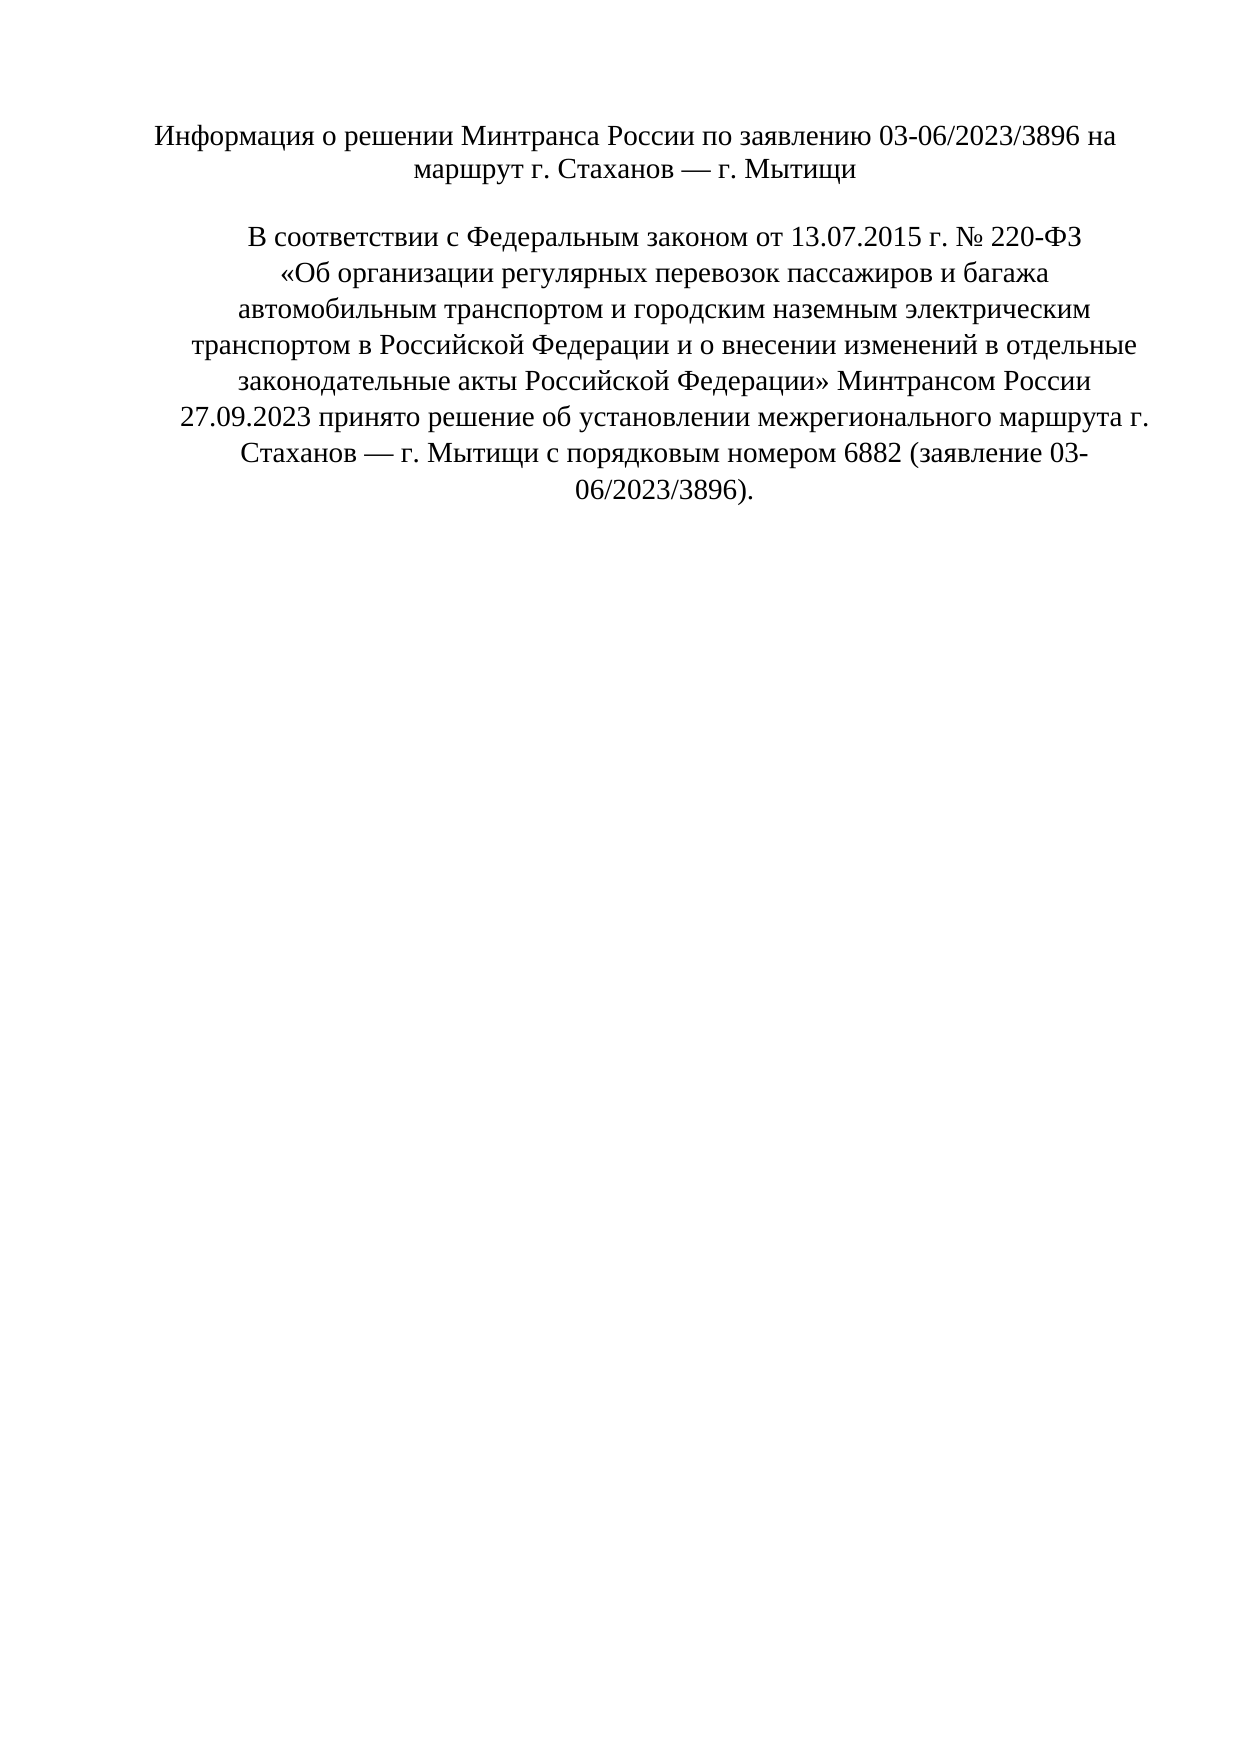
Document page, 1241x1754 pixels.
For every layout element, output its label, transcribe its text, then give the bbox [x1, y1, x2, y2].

text В соответствии с Федеральным законом от 13.07.2015 г. № 220-ФЗ «Об организации регулярных перевозок пассажиров и багажа автомобильным транспортом и городским наземным электрическим транспортом в Российской Федерации и о внесении изменений в отдельные законодательные акты Российской Федерации» Минтрансом России 27.09.2023 принято решение об установлении межрегионального маршрута г. Стаханов — г. Мытищи с порядковым номером 6882 (заявление 03-06/2023/3896). [177, 219, 1152, 505]
text Информация о решении Минтранса России по заявлению 03-06/2023/3896 на маршрут г. Стаханов — г. Мытищи [118, 118, 1152, 185]
